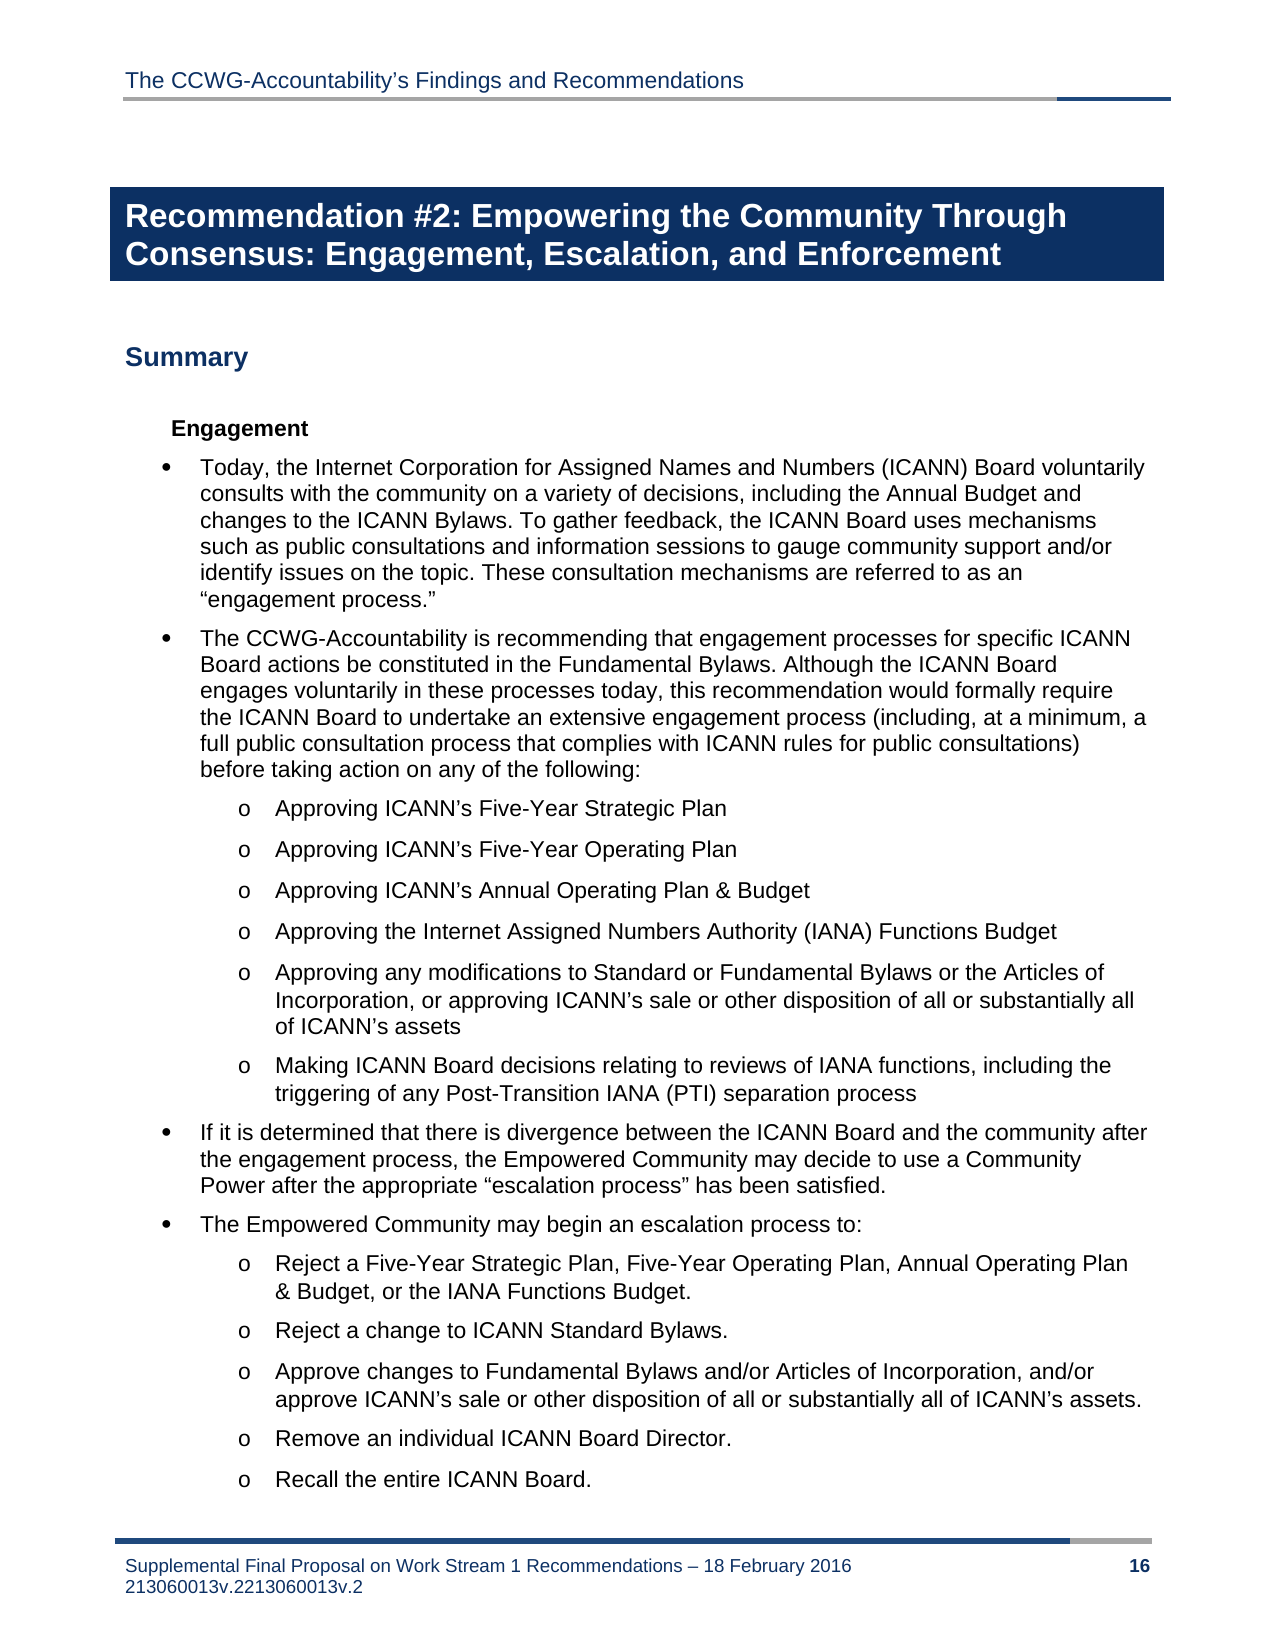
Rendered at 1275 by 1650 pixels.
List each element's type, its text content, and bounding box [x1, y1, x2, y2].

list Making ICANN Board decisions relating to reviews of IANA functions, including the triggering of any Post-Transition IANA (PTI) separation process [237, 1052, 1150, 1107]
list The Empowered Community may begin an escalation process to: [162, 1211, 1150, 1237]
subtitle Recommendation #2: Empowering the Community Through Consensus: Engagement, Escalation, and Enforcement [117, 194, 1158, 275]
list Approving ICANN’s Annual Operating Plan & Budget [237, 877, 1150, 905]
text Engagement [171, 415, 1150, 441]
list Approving ICANN’s Five-Year Operating Plan [237, 836, 1150, 864]
list Remove an individual ICANN Board Director. [237, 1425, 1150, 1453]
list If it is determined that there is divergence between the ICANN Board and the community after the engagement process, the Empowered Community may decide to use a Community Power after the appropriate “escalation process” has been satisfied. [162, 1119, 1150, 1198]
list Reject a Five-Year Strategic Plan, Five-Year Operating Plan, Annual Operating Plan & Budget, or the IANA Functions Budget. [237, 1249, 1150, 1304]
list Today, the Internet Corporation for Assigned Names and Numbers (ICANN) Board voluntarily consults with the community on a variety of decisions, including the Annual Budget and changes to the ICANN Bylaws. To gather feedback, the ICANN Board uses mechanisms such as public consultations and information sessions to gauge community support and/or identify issues on the topic. These consultation mechanisms are referred to as an “engagement process.” [162, 454, 1150, 612]
list Approving the Internet Assigned Numbers Authority (IANA) Functions Budget [237, 918, 1150, 946]
list The CCWG-Accountability is recommending that engagement processes for specific ICANN Board actions be constituted in the Fundamental Bylaws. Although the ICANN Board engages voluntarily in these processes today, this recommendation would formally require the ICANN Board to undertake an extensive engagement process (including, at a minimum, a full public consultation process that complies with ICANN rules for public consultations) before taking action on any of the following: [162, 624, 1150, 783]
list Approving ICANN’s Five-Year Strategic Plan [237, 795, 1150, 823]
list Recall the entire ICANN Board. [237, 1466, 1150, 1494]
list Approving any modifications to Standard or Fundamental Bylaws or the Articles of Incorporation, or approving ICANN’s sale or other disposition of all or substantially all of ICANN’s assets [237, 958, 1150, 1039]
list Reject a change to ICANN Standard Bylaws. [237, 1317, 1150, 1345]
text Summary [125, 341, 1150, 372]
list Approve changes to Fundamental Bylaws and/or Articles of Incorporation, and/or approve ICANN’s sale or other disposition of all or substantially all of ICANN’s assets. [237, 1358, 1150, 1412]
